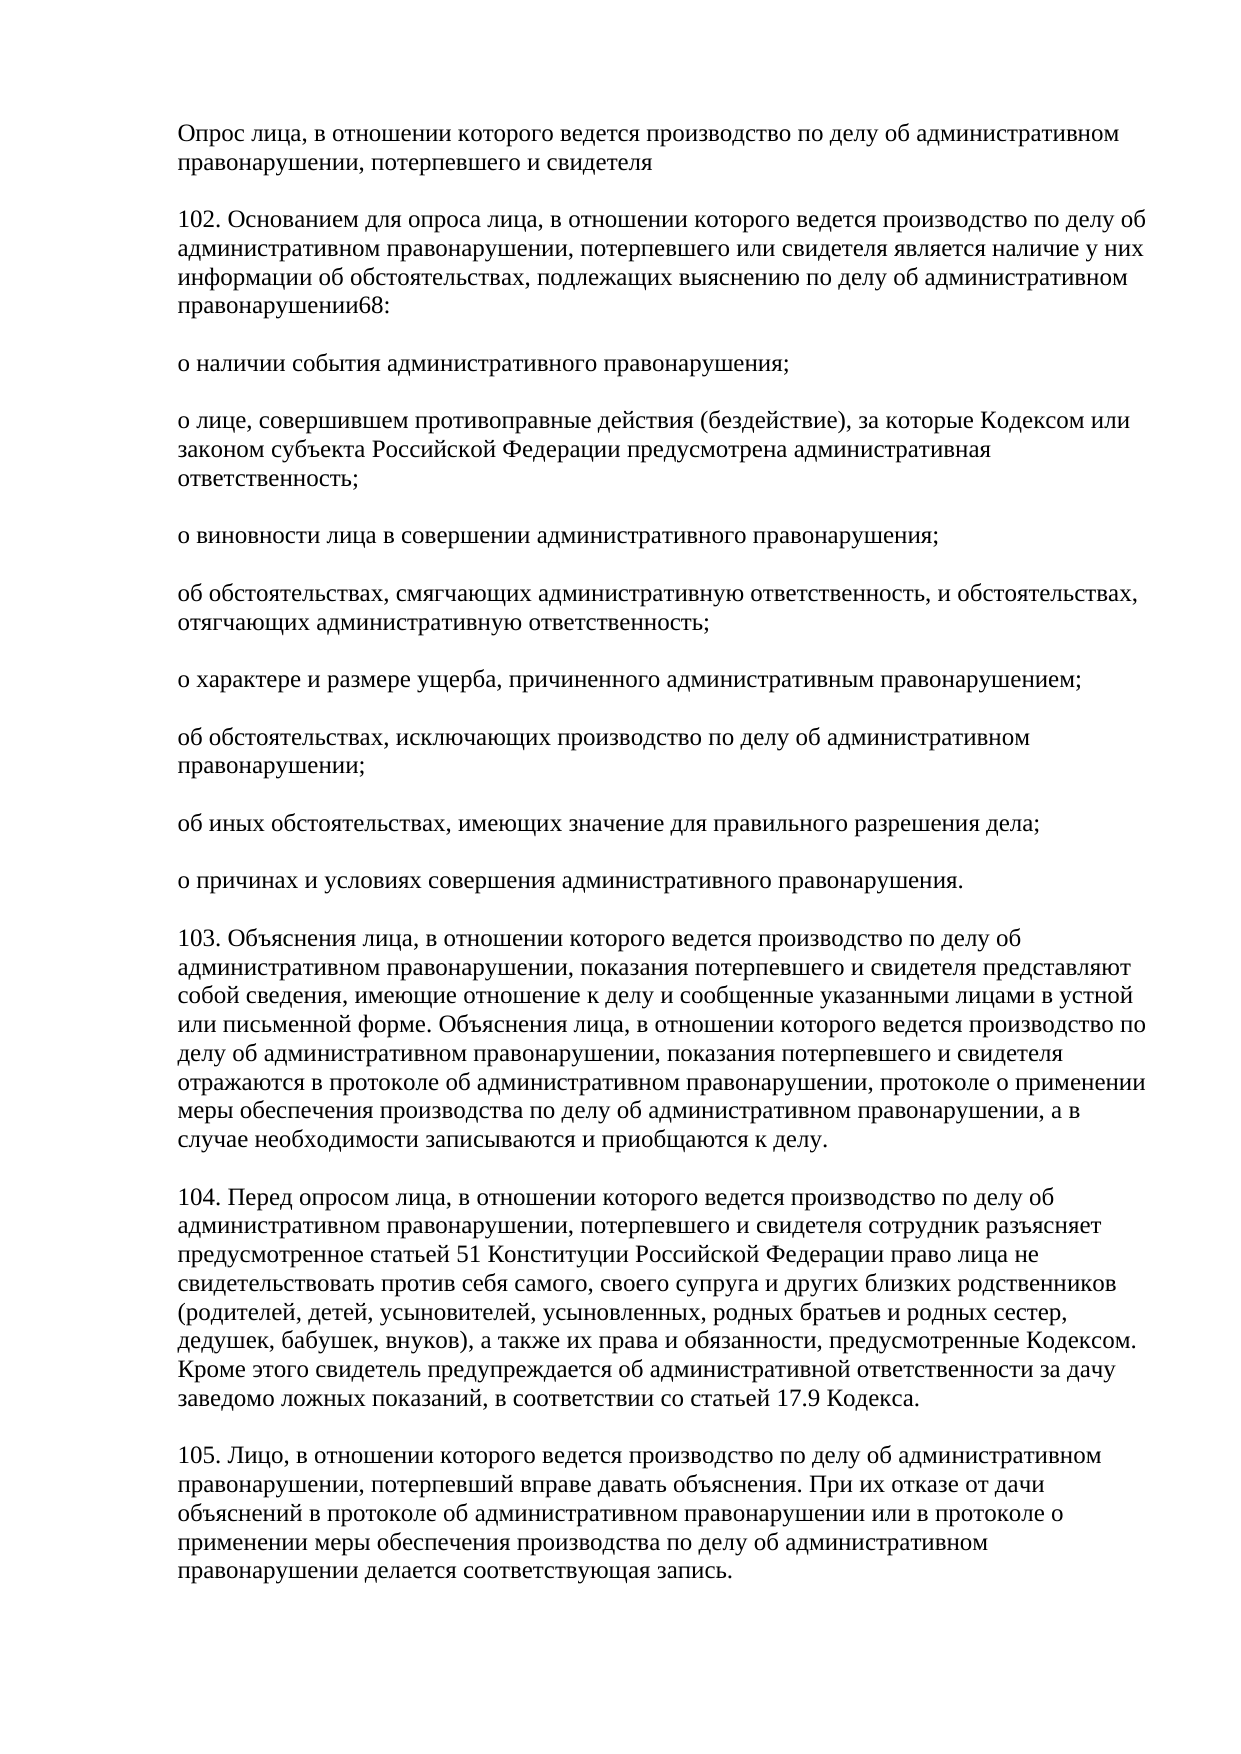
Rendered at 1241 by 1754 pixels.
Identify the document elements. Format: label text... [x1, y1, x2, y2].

text о виновности лица в совершении административного правонарушения; [177, 521, 1152, 549]
text об иных обстоятельствах, имеющих значение для правильного разрешения дела; [177, 808, 1152, 837]
text об обстоятельствах, смягчающих административную ответственность, и обстоятельствах, отягчающих административную ответственность; [177, 578, 1152, 636]
text 103. Объяснения лица, в отношении которого ведется производство по делу об административном правонарушении, показания потерпевшего и свидетеля представляют собой сведения, имеющие отношение к делу и сообщенные указанными лицами в устной или письменной форме. Объяснения лица, в отношении которого ведется производство по делу об административном правонарушении, показания потерпевшего и свидетеля отражаются в протоколе об административном правонарушении, протоколе о применении меры обеспечения производства по делу об административном правонарушении, а в случае необходимости записываются и приобщаются к делу. [177, 923, 1152, 1153]
text о лице, совершившем противоправные действия (бездействие), за которые Кодексом или законом субъекта Российской Федерации предусмотрена административная ответственность; [177, 406, 1152, 492]
text об обстоятельствах, исключающих производство по делу об административном правонарушении; [177, 722, 1152, 779]
text 102. Основанием для опроса лица, в отношении которого ведется производство по делу об административном правонарушении, потерпевшего или свидетеля является наличие у них информации об обстоятельствах, подлежащих выяснению по делу об административном правонарушении68: [177, 204, 1152, 319]
text 105. Лицо, в отношении которого ведется производство по делу об административном правонарушении, потерпевший вправе давать объяснения. При их отказе от дачи объяснений в протоколе об административном правонарушении или в протоколе о применении меры обеспечения производства по делу об административном правонарушении делается соответствующая запись. [177, 1441, 1152, 1584]
text о характере и размере ущерба, причиненного административным правонарушением; [177, 664, 1152, 693]
text Опрос лица, в отношении которого ведется производство по делу об административном правонарушении, потерпевшего и свидетеля [177, 118, 1152, 176]
text о причинах и условиях совершения административного правонарушения. [177, 866, 1152, 894]
text о наличии события административного правонарушения; [177, 348, 1152, 377]
text 104. Перед опросом лица, в отношении которого ведется производство по делу об административном правонарушении, потерпевшего и свидетеля сотрудник разъясняет предусмотренное статьей 51 Конституции Российской Федерации право лица не свидетельствовать против себя самого, своего супруга и других близких родственников (родителей, детей, усыновителей, усыновленных, родных братьев и родных сестер, дедушек, бабушек, внуков), а также их права и обязанности, предусмотренные Кодексом. Кроме этого свидетель предупреждается об административной ответственности за дачу заведомо ложных показаний, в соответствии со статьей 17.9 Кодекса. [177, 1182, 1152, 1412]
